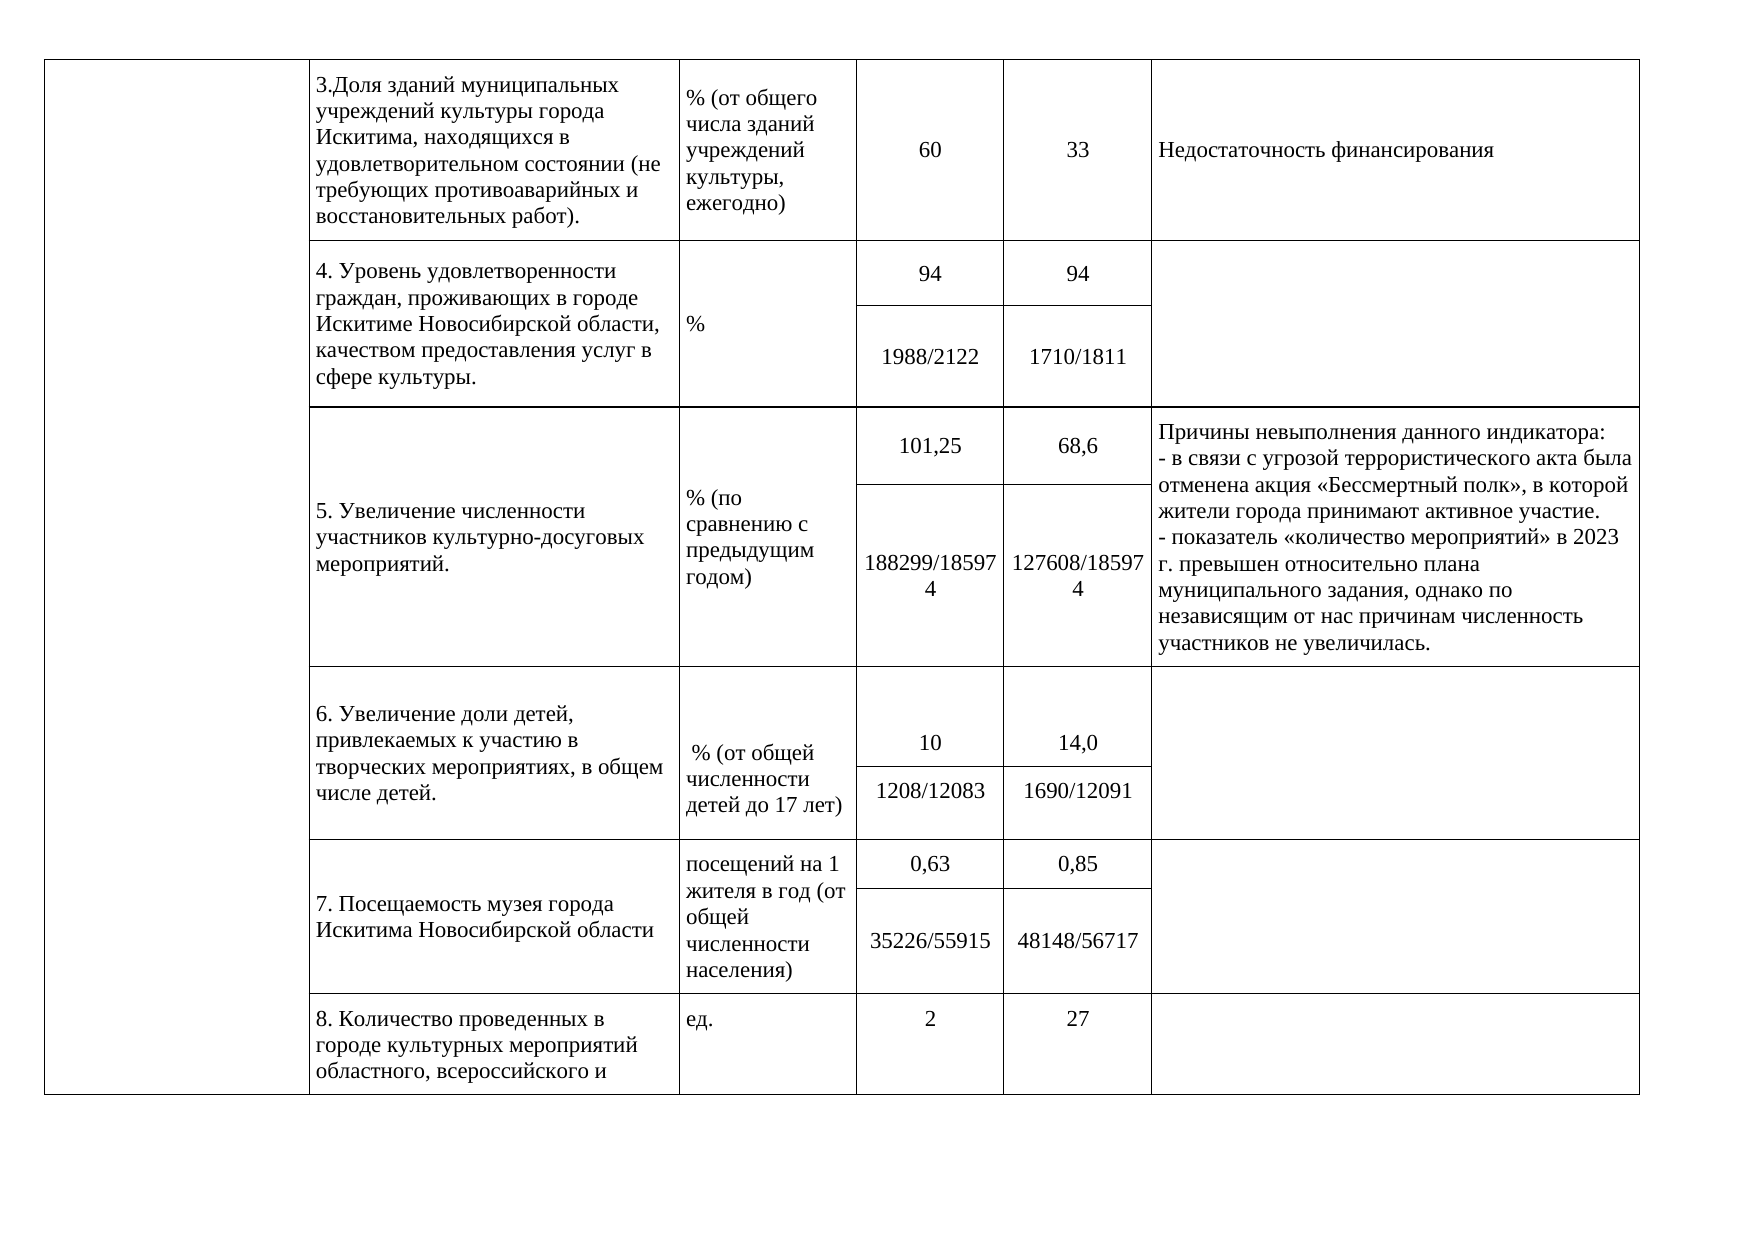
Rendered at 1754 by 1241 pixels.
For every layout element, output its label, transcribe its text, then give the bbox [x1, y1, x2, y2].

table_cell % [680, 241, 856, 406]
table_cell [1152, 840, 1639, 993]
table_cell Причины невыполнения данного индикатора: - в связи с угрозой террористического акта была отменена акция «Бессмертный полк», в которой жители города принимают активное участие. - показатель «количество мероприятий» в 2023 г. превышен относительно плана муниципального задания, однако по независящим от нас причинам численность участников не увеличилась. [1152, 408, 1639, 666]
table_cell 48148/56717 [1004, 889, 1151, 993]
table_cell 0,63 [857, 840, 1003, 887]
table_cell 14,0 [1004, 667, 1151, 766]
table_cell 1690/12091 [1004, 767, 1151, 839]
table_cell 6. Увеличение доли детей, привлекаемых к участию в творческих мероприятиях, в общем числе детей. [310, 667, 679, 839]
table_cell 60 [857, 60, 1003, 239]
table_cell [1152, 994, 1639, 1094]
table_cell [1152, 241, 1639, 406]
table_cell 3.Доля зданий муниципальных учреждений культуры города Искитима, находящихся в удовлетворительном состоянии (не требующих противоаварийных и восстановительных работ). [310, 60, 679, 239]
table_cell 68,6 [1004, 408, 1151, 483]
table_cell 101,25 [857, 408, 1003, 483]
table_cell 5. Увеличение численности участников культурно-досуговых мероприятий. [310, 408, 679, 666]
table_cell % (по сравнению с предыдущим годом) [680, 408, 856, 666]
table_cell посещений на 1 жителя в год (от общей численности населения) [680, 840, 856, 993]
table_cell 94 [857, 241, 1003, 305]
table_cell Недостаточность финансирования [1152, 60, 1639, 239]
table_cell 1208/12083 [857, 767, 1003, 839]
table_cell 35226/55915 [857, 889, 1003, 993]
table_cell 2 [857, 994, 1003, 1094]
table_cell 7. Посещаемость музея города Искитима Новосибирской области [310, 840, 679, 993]
table_cell [1152, 667, 1639, 839]
table_cell 4. Уровень удовлетворенности граждан, проживающих в городе Искитиме Новосибирской области, качеством предоставления услуг в сфере культуры. [310, 241, 679, 406]
table_cell % (от общего числа зданий учреждений культуры, ежегодно) [680, 60, 856, 239]
table_cell 33 [1004, 60, 1151, 239]
table_cell 1988/2122 [857, 306, 1003, 406]
table_cell ед. [680, 994, 856, 1094]
table_cell 94 [1004, 241, 1151, 305]
table_cell % (от общей численности детей до 17 лет) [680, 667, 856, 839]
table_cell 0,85 [1004, 840, 1151, 887]
table_cell 188299/185974 [857, 485, 1003, 666]
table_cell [310, 994, 679, 1094]
table_cell 1710/1811 [1004, 306, 1151, 406]
table_cell 27 [1004, 994, 1151, 1094]
table_cell 10 [857, 667, 1003, 766]
table_cell 127608/185974 [1004, 485, 1151, 666]
